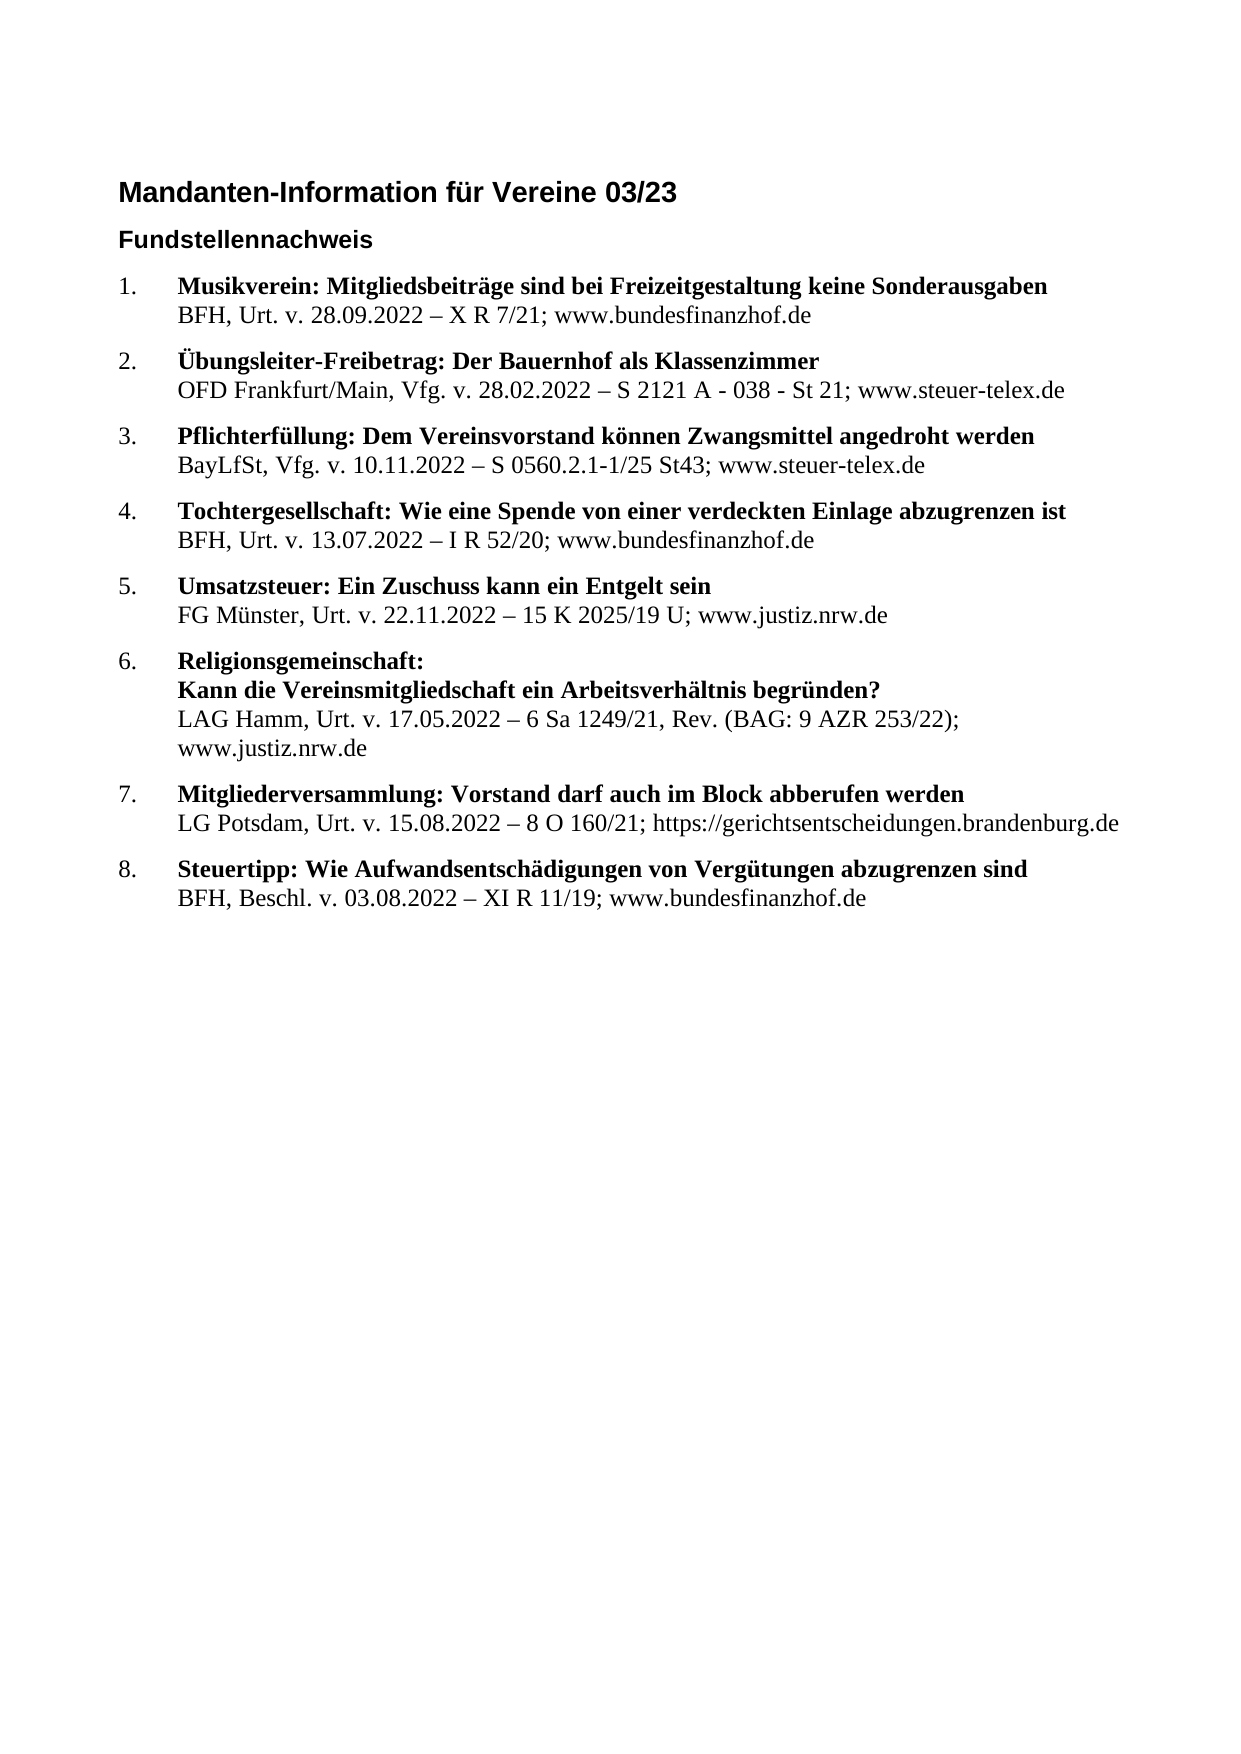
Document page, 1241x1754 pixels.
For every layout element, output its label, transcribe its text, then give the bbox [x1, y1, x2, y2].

text Pflichterfüllung: Dem Vereinsvorstand können Zwangsmittel angedroht werden BayLfSt, Vfg. v. 10.11.2022 – S 0560.2.1-1/25 St43; www.steuer-telex.de [118, 421, 1122, 479]
text Musikverein: Mitgliedsbeiträge sind bei Freizeitgestaltung keine Sonderausgaben BFH, Urt. v. 28.09.2022 – X R 7/21; www.bundesfinanzhof.de [118, 271, 1122, 329]
text Übungsleiter-Freibetrag: Der Bauernhof als Klassenzimmer OFD Frankfurt/Main, Vfg. v. 28.02.2022 – S 2121 A - 038 - St 21; www.steuer-telex.de [118, 346, 1122, 404]
list Mandanten-Information für Vereine 03/23 [118, 177, 1122, 208]
text Tochtergesellschaft: Wie eine Spende von einer verdeckten Einlage abzugrenzen ist BFH, Urt. v. 13.07.2022 – I R 52/20; www.bundesfinanzhof.de [118, 496, 1122, 554]
text Religionsgemeinschaft: Kann die Vereinsmitgliedschaft ein Arbeitsverhältnis begründen? LAG Hamm, Urt. v. 17.05.2022 – 6 Sa 1249/21, Rev. (BAG: 9 AZR 253/22); www.justiz.nrw.de [118, 646, 1122, 763]
list Fundstellennachweis [118, 225, 1122, 254]
text Mitgliederversammlung: Vorstand darf auch im Block abberufen werden LG Potsdam, Urt. v. 15.08.2022 – 8 O 160/21; https://gerichtsentscheidungen.brandenburg.de [118, 779, 1122, 838]
text Umsatzsteuer: Ein Zuschuss kann ein Entgelt sein FG Münster, Urt. v. 22.11.2022 – 15 K 2025/19 U; www.justiz.nrw.de [118, 571, 1122, 629]
text Steuertipp: Wie Aufwandsentschädigungen von Vergütungen abzugrenzen sind BFH, Beschl. v. 03.08.2022 – XI R 11/19; www.bundesfinanzhof.de [118, 854, 1122, 913]
